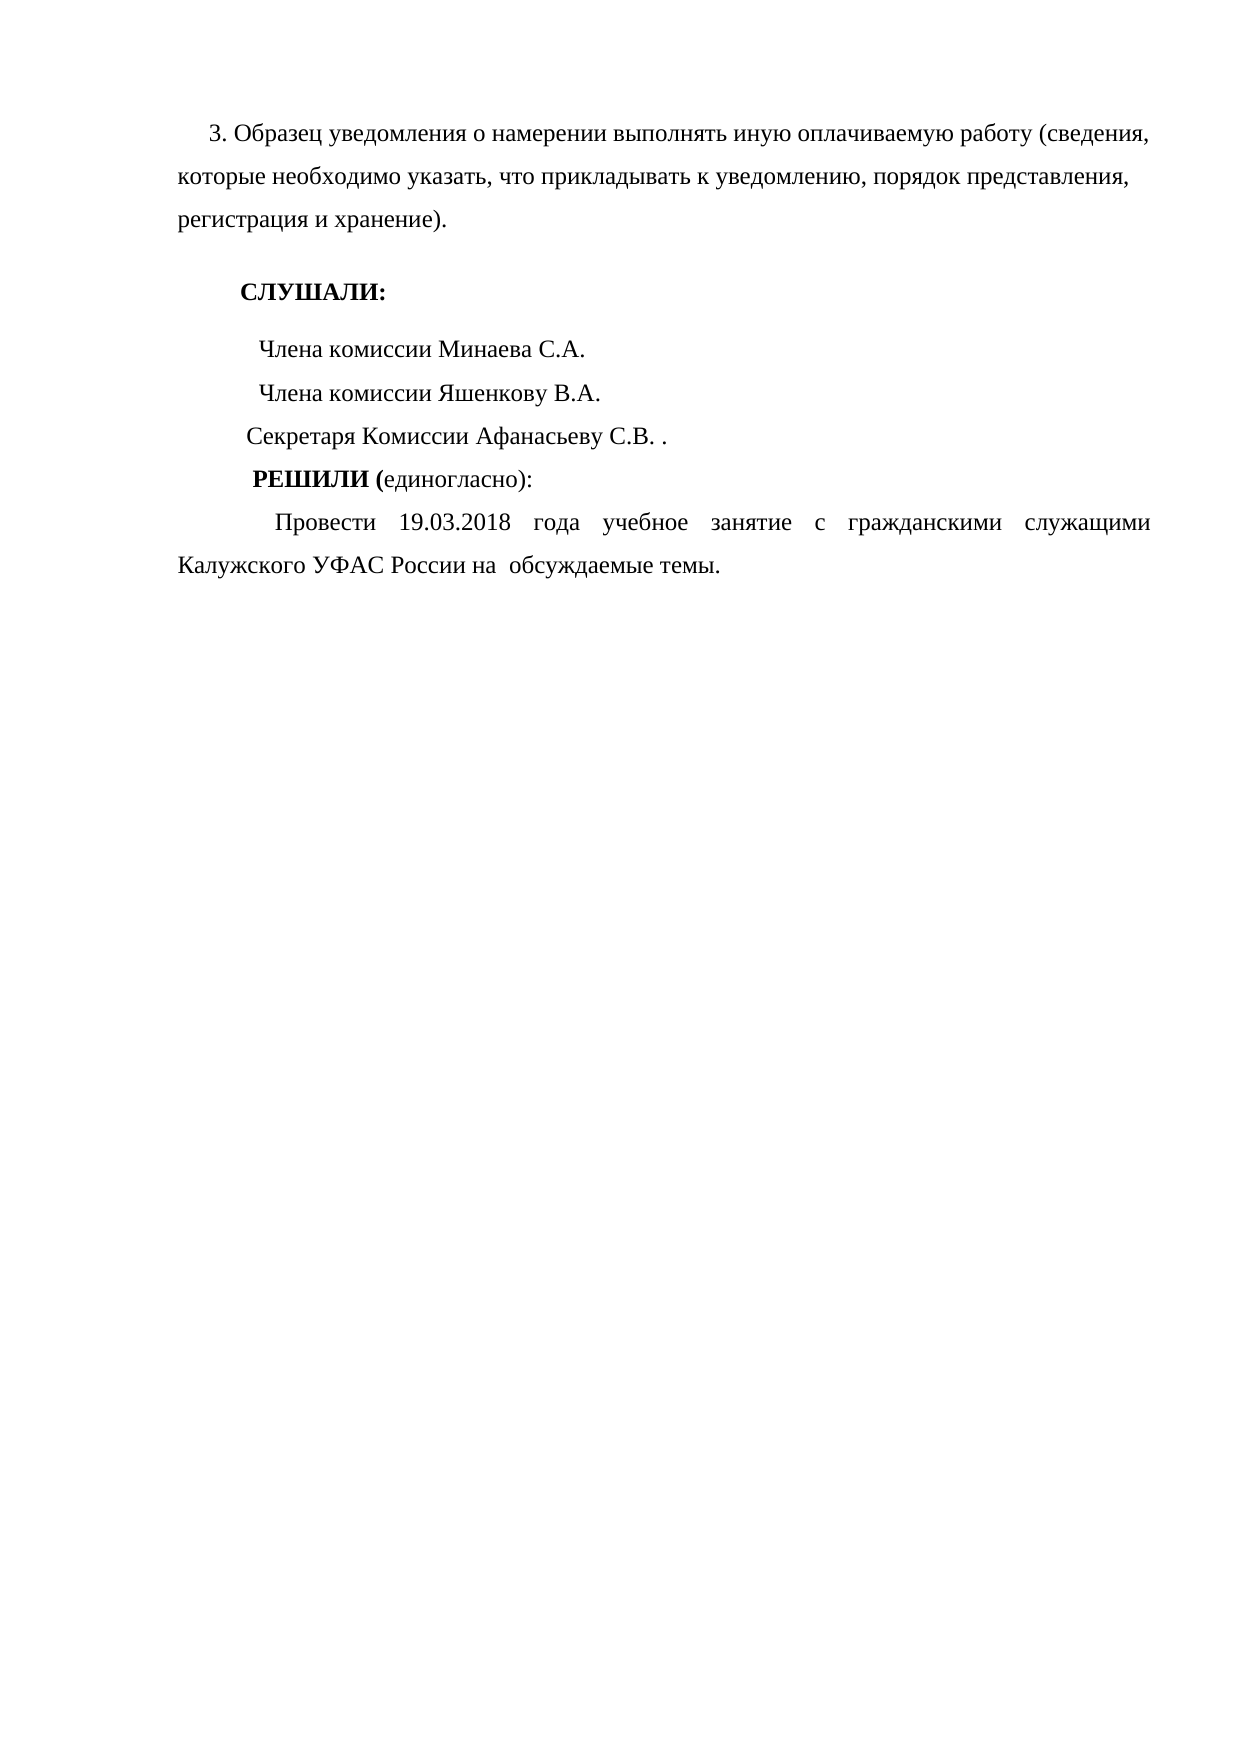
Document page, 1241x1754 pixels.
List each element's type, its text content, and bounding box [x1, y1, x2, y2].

text Члена комиссии Минаева С.А. [177, 334, 1152, 363]
text СЛУШАЛИ: [177, 277, 1152, 305]
text Секретаря Комиссии Афанасьеву С.В. . [177, 421, 1152, 449]
text РЕШИЛИ (единогласно): [177, 464, 1152, 493]
text Провести 19.03.2018 года учебное занятие с гражданскими служащими Калужского УФАС России на обсуждаемые темы. [177, 507, 1152, 579]
text 3. Образец уведомления о намерении выполнять иную оплачиваемую работу (сведения, которые необходимо указать, что прикладывать к уведомлению, порядок представления, регистрация и хранение). [177, 118, 1152, 233]
text Члена комиссии Яшенкову В.А. [177, 378, 1152, 406]
